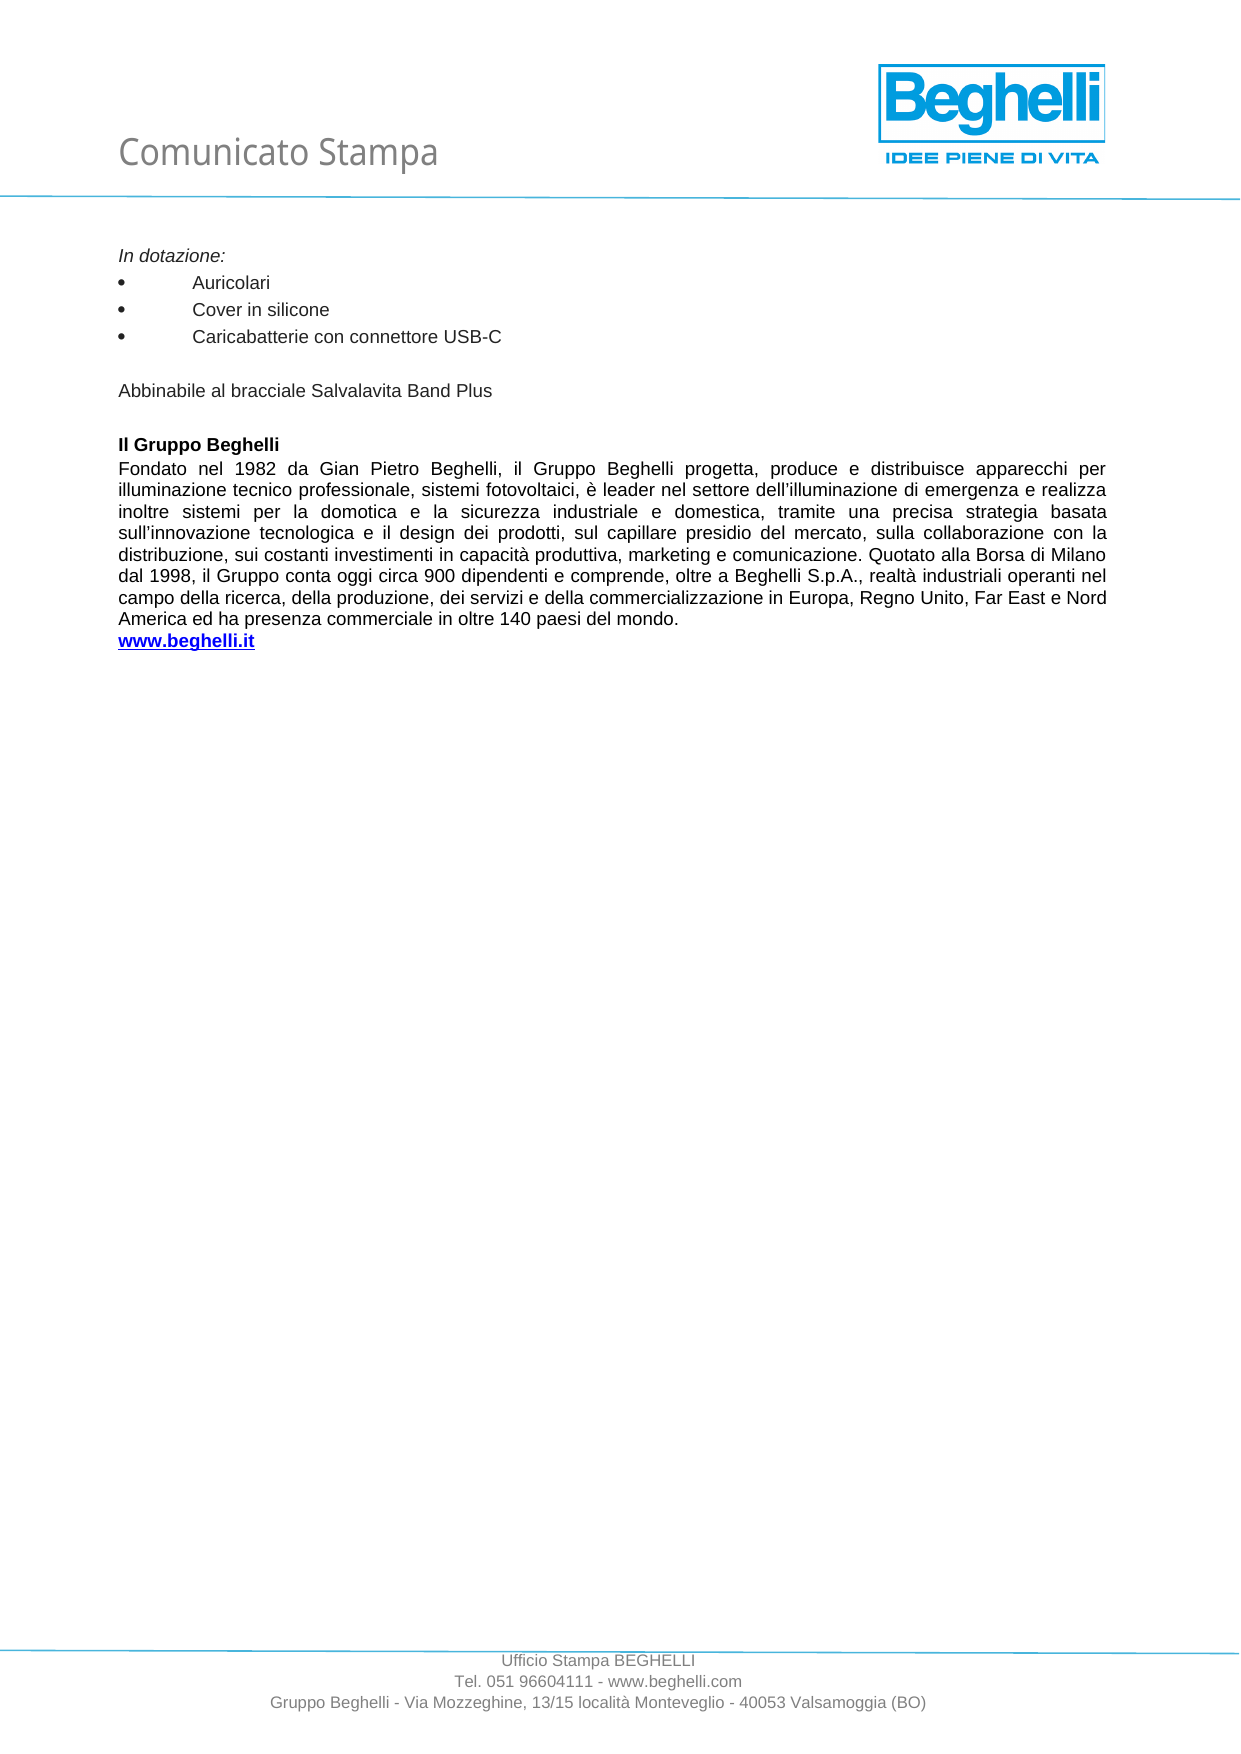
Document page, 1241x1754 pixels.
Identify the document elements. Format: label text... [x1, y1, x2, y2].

picture [882, 68, 1105, 140]
text www.beghelli.it [118, 630, 1093, 651]
list Cover in silicone [118, 295, 1107, 322]
picture [1070, 156, 1076, 164]
list Auricolari [118, 268, 1107, 295]
picture [878, 143, 1105, 164]
text Il Gruppo Beghelli [118, 430, 1093, 457]
list Caricabatterie con connettore USB-C [118, 322, 1107, 349]
text Fondato nel 1982 da Gian Pietro Beghelli, il Gruppo Beghelli progetta, produce e distribuisce apparecchi per illuminazione tecnico professionale, sistemi fotovoltaici, è leader nel settore dell’illuminazione di emergenza e realizza inoltre sistemi per la domotica e la sicurezza industriale e domestica, tramite una precisa strategia basata sull’innovazione tecnologica e il design dei prodotti, sul capillare presidio del mercato, sulla collaborazione con la distribuzione, sui costanti investimenti in capacità produttiva, marketing e comunicazione. Quotato alla Borsa di Milano dal 1998, il Gruppo conta oggi circa 900 dipendenti e comprende, oltre a Beghelli S.p.A., realtà industriali operanti nel campo della ricerca, della produzione, dei servizi e della commercializzazione in Europa, Regno Unito, Far East e Nord America ed ha presenza commerciale in oltre 140 paesi del mondo. [118, 457, 1107, 630]
text In dotazione: [118, 241, 1107, 268]
text Abbinabile al bracciale Salvalavita Band Plus [118, 376, 1107, 403]
